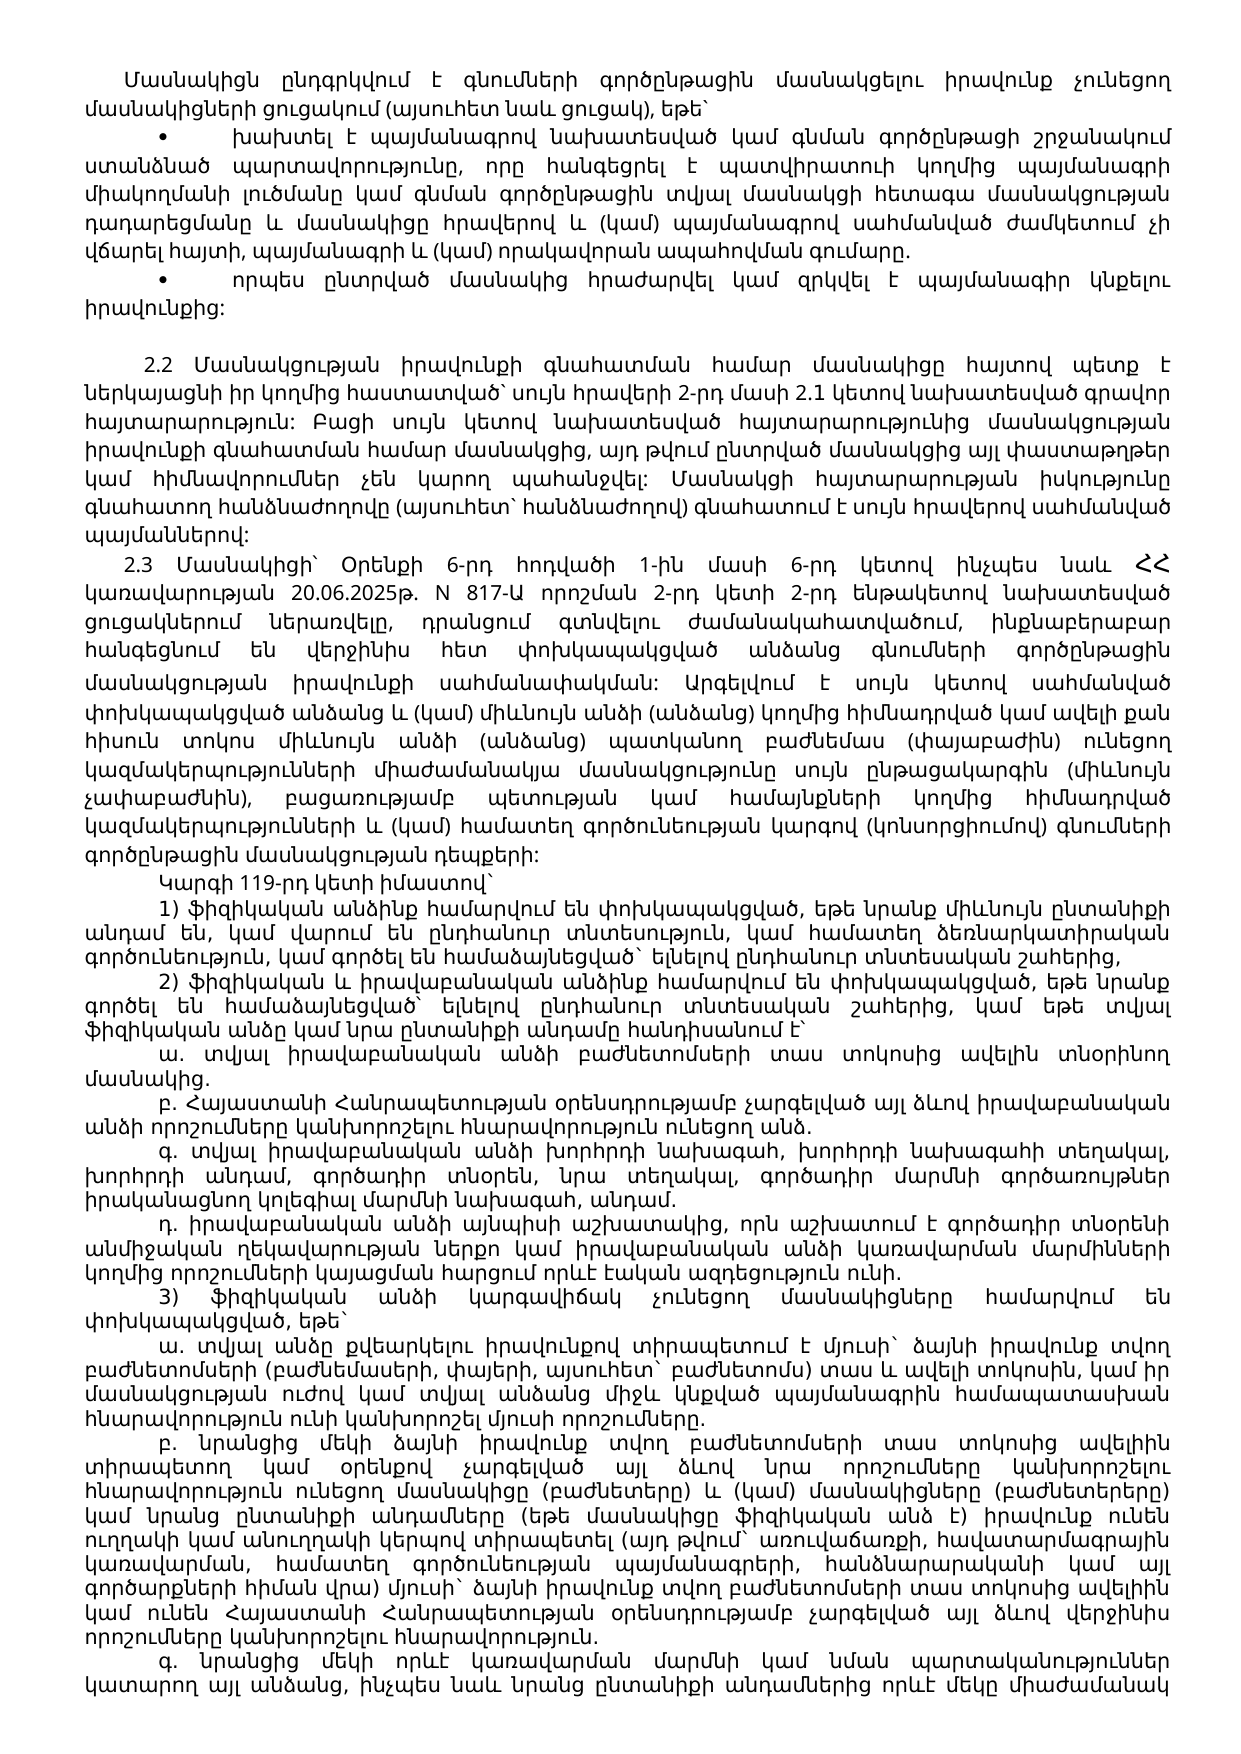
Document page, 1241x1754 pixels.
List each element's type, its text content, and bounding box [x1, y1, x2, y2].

text 2.2 Մասնակցության իրավունքի գնահատման համար մասնակիցը հայտով պետք է ներկայացնի իր կողմից հաստատված` սույն հրավերի 2-րդ մասի 2.1 կետով նախատեսված գրավոր հայտարարություն: Բացի սույն կետով նախատեսված հայտարարությունից մասնակցության իրավունքի գնահատման համար մասնակցից, այդ թվում ընտրված մասնակցից այլ փաստաթղթեր կամ հիմնավորումներ չեն կարող պահանջվել: Մասնակցի հայտարարության իսկությունը գնահատող հանձնաժողովը (այսուհետ` հանձնաժողով) գնահատում է սույն հրավերով սահմանված պայմաններով: [84, 350, 1171, 549]
text բ. նրանցից մեկի ձայնի իրավունք տվող բաժնետոմսերի տաս տոկոսից ավելիին տիրապետող կամ օրենքով չարգելված այլ ձևով նրա որոշումները կանխորոշելու հնարավորություն ունեցող մասնակիցը (բաժնետերը) և (կամ) մասնակիցները (բաժնետերերը) կամ նրանց ընտանիքի անդամները (եթե մասնակիցը ֆիզիկական անձ է) իրավունք ունեն ուղղակի կամ անուղղակի կերպով տիրապետել (այդ թվում` առուվաճառքի, հավատարմագրային կառավարման, համատեղ գործունեության պայմանագրերի, հանձնարարականի կամ այլ գործարքների հիման վրա) մյուսի` ձայնի իրավունք տվող բաժնետոմսերի տաս տոկոսից ավելիին կամ ունեն Հայաստանի Հանրապետության օրենսդրությամբ չարգելված այլ ձևով վերջինիս որոշումները կանխորոշելու հնարավորություն. [84, 1431, 1171, 1649]
text ա. տվյալ իրավաբանական անձի բաժնետոմսերի տաս տոկոսից ավելին տնօրինող մասնակից. [84, 1042, 1171, 1091]
text գ. տվյալ իրավաբանական անձի խորհրդի նախագահ, խորհրդի նախագահի տեղակալ, խորհրդի անդամ, գործադիր տնօրեն, նրա տեղակալ, գործադիր մարմնի գործառույթներ իրականացնող կոլեգիալ մարմնի նախագահ, անդամ. [84, 1139, 1171, 1212]
text Մասնակիցն ընդգրկվում է գնումների գործընթացին մասնակցելու իրավունք չունեցող մասնակիցների ցուցակում (այսուհետ նաև ցուցակ), եթե` [84, 66, 1171, 122]
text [84, 1649, 1171, 1698]
text ա. տվյալ անձը քվեարկելու իրավունքով տիրապետում է մյուսի` ձայնի իրավունք տվող բաժնետոմսերի (բաժնեմասերի, փայերի, այսուհետ` բաժնետոմս) տաս և ավելի տոկոսին, կամ իր մասնակցության ուժով կամ տվյալ անձանց միջև կնքված պայմանագրին համապատասխան հնարավորություն ունի կանխորոշել մյուսի որոշումները. [84, 1334, 1171, 1431]
text 1) ֆիզիկական անձինք համարվում են փոխկապակցված, եթե նրանք միևնույն ընտանիքի անդամ են, կամ վարում են ընդհանուր տնտեսություն, կամ համատեղ ձեռնարկատիրական գործունեություն, կամ գործել են համաձայնեցված` ելնելով ընդհանուր տնտեսական շահերից, [84, 897, 1171, 970]
list խախտել է պայմանագրով նախատեսված կամ գնման գործընթացի շրջանակում ստանձնած պարտավորությունը, որը հանգեցրել է պատվիրատուի կողմից պայմանագրի միակողմանի լուծմանը կամ գնման գործընթացին տվյալ մասնակցի հետագա մասնակցության դադարեցմանը և մասնակիցը հրավերով և (կամ) պայմանագրով սահմանված ժամկետում չի վճարել հայտի, պայմանագրի և (կամ) որակավորան ապահովման գումարը. [84, 122, 1171, 265]
text Կարգի 119-րդ կետի իմաստով` [84, 868, 1171, 897]
text 2) ֆիզիկական և իրավաբանական անձինք համարվում են փոխկապակցված, եթե նրանք գործել են համաձայնեցված՝ ելնելով ընդհանուր տնտեսական շահերից, կամ եթե տվյալ ֆիզիկական անձը կամ նրա ընտանիքի անդամը հանդիսանում է՝ [84, 970, 1171, 1042]
text 3) ֆիզիկական անձի կարգավիճակ չունեցող մասնակիցները համարվում են փոխկապակցված, եթե` [84, 1285, 1171, 1334]
list որպես ընտրված մասնակից հրաժարվել կամ զրկվել է պայմանագիր կնքելու իրավունքից: [84, 265, 1171, 322]
text դ. իրավաբանական անձի այնպիսի աշխատակից, որն աշխատում է գործադիր տնօրենի անմիջական ղեկավարության ներքո կամ իրավաբանական անձի կառավարման մարմինների կողմից որոշումների կայացման հարցում որևէ էական ազդեցություն ունի. [84, 1212, 1171, 1285]
text 2.3 Մասնակիցի՝ Օրենքի 6-րդ հոդվածի 1-ին մասի 6-րդ կետով ինչպես նաև ՀՀ կառավարության 20.06.2025թ. N 817-Ա որոշման 2-րդ կետի 2-րդ ենթակետով նախատեսված ցուցակներում ներառվելը, դրանցում գտնվելու ժամանակահատվածում, ինքնաբերաբար հանգեցնում են վերջինիս հետ փոխկապակցված անձանց գնումների գործընթացին մասնակցության իրավունքի սահմանափակման: Արգելվում է սույն կետով սահմանված փոխկապակցված անձանց և (կամ) միևնույն անձի (անձանց) կողմից հիմնադրված կամ ավելի քան հիսուն տոկոս միևնույն անձի (անձանց) պատկանող բաժնեմաս (փայաբաժին) ունեցող կազմակերպությունների միաժամանակյա մասնակցությունը սույն ընթացակարգին (միևնույն չափաբաժնին), բացառությամբ պետության կամ համայնքների կողմից հիմնադրված կազմակերպությունների և (կամ) համատեղ գործունեության կարգով (կոնսորցիումով) գնումների գործընթացին մասնակցության դեպքերի: [84, 549, 1171, 868]
text բ. Հայաստանի Հանրապետության օրենսդրությամբ չարգելված այլ ձևով իրավաբանական անձի որոշումները կանխորոշելու հնարավորություն ունեցող անձ. [84, 1091, 1171, 1139]
